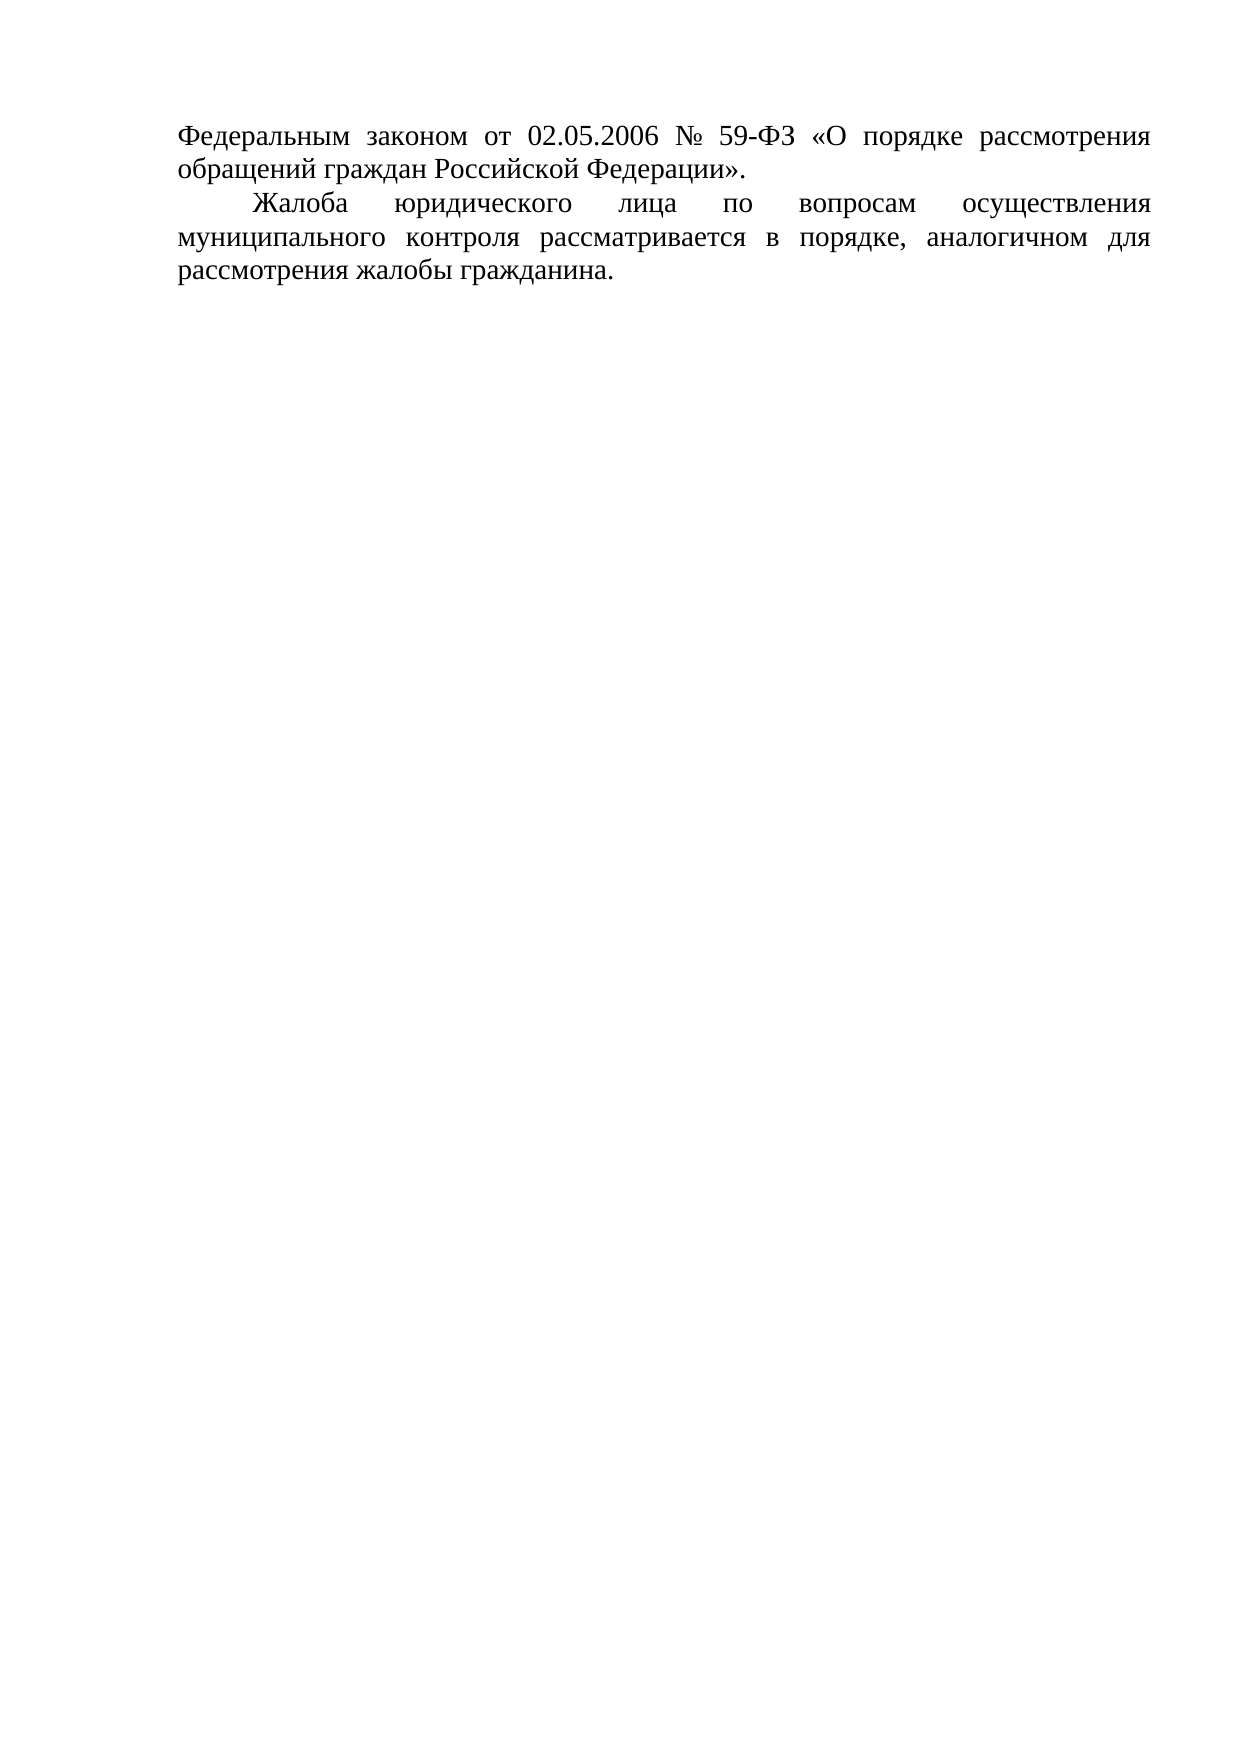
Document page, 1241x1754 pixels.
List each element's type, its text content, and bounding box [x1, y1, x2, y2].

text Жалоба юридического лица по вопросам осуществления муниципального контроля рассматривается в порядке, аналогичном для рассмотрения жалобы гражданина. [177, 185, 1152, 286]
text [177, 118, 1152, 185]
